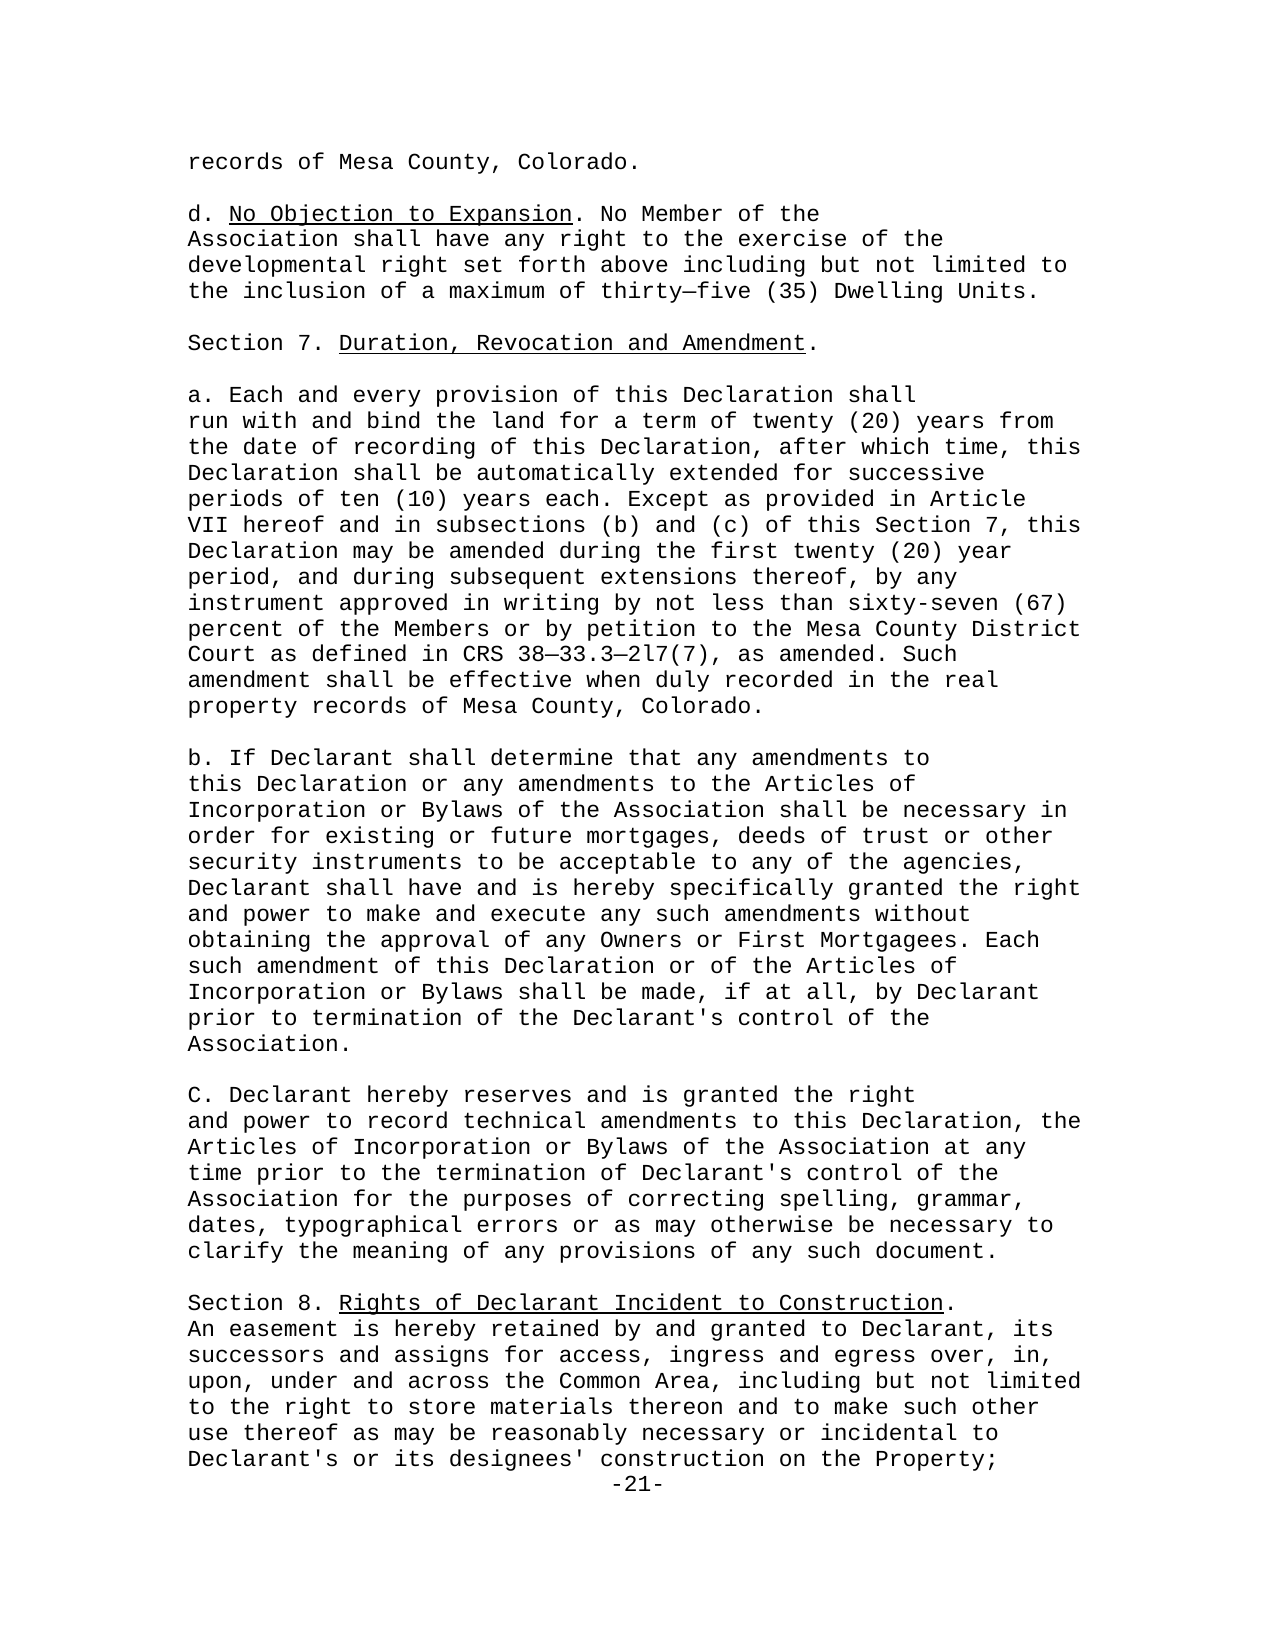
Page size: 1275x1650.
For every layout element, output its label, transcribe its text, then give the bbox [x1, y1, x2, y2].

text security instruments to be acceptable to any of the agencies, [187, 850, 1087, 876]
text obtaining the approval of any Owners or First Mortgagees. Each [187, 928, 1087, 954]
text upon, under and across the Common Area, including but not limited [187, 1369, 1087, 1395]
text and power to make and execute any such amendments without [187, 902, 1087, 928]
text Section 8. Rights of Declarant Incident to Construction. [187, 1291, 1087, 1317]
text prior to termination of the Declarant's control of the [187, 1006, 1087, 1032]
text time prior to the termination of Declarant's control of the [187, 1162, 1087, 1187]
text C. Declarant hereby reserves and is granted the right [187, 1084, 1087, 1110]
text Association for the purposes of correcting spelling, grammar, [187, 1187, 1087, 1213]
text a. Each and every provision of this Declaration shall [187, 383, 1087, 409]
text Declarant's or its designees' construction on the Property; [187, 1447, 1087, 1473]
text Court as defined in CRS 38—33.3—2l7(7), as amended. Such [187, 643, 1087, 669]
text b. If Declarant shall determine that any amendments to [187, 747, 1087, 772]
text Articles of Incorporation or Bylaws of the Association at any [187, 1136, 1087, 1162]
text Association. [187, 1032, 1087, 1058]
text run with and bind the land for a term of twenty (20) years from [187, 409, 1087, 435]
text Incorporation or Bylaws of the Association shall be necessary in [187, 798, 1087, 824]
text and power to record technical amendments to this Declaration, the [187, 1110, 1087, 1136]
text Declarant shall have and is hereby specifically granted the right [187, 876, 1087, 902]
text the date of recording of this Declaration, after which time, this [187, 435, 1087, 461]
text percent of the Members or by petition to the Mesa County District [187, 617, 1087, 643]
text Incorporation or Bylaws shall be made, if at all, by Declarant [187, 980, 1087, 1006]
text Declaration shall be automatically extended for successive [187, 461, 1087, 487]
text records of Mesa County, Colorado. [187, 150, 1087, 176]
text developmental right set forth above including but not limited to [187, 254, 1087, 280]
text Association shall have any right to the exercise of the [187, 228, 1087, 254]
text VII hereof and in subsections (b) and (c) of this Section 7, this [187, 513, 1087, 539]
text period, and during subsequent extensions thereof, by any [187, 565, 1087, 591]
text this Declaration or any amendments to the Articles of [187, 772, 1087, 798]
text An easement is hereby retained by and granted to Declarant, its [187, 1317, 1087, 1343]
text instrument approved in writing by not less than sixty-seven (67) [187, 591, 1087, 617]
text property records of Mesa County, Colorado. [187, 695, 1087, 721]
text use thereof as may be reasonably necessary or incidental to [187, 1421, 1087, 1447]
text such amendment of this Declaration or of the Articles of [187, 954, 1087, 980]
text clarify the meaning of any provisions of any such document. [187, 1239, 1087, 1265]
text amendment shall be effective when duly recorded in the real [187, 669, 1087, 695]
text d. No Objection to Expansion. No Member of the [187, 202, 1087, 228]
text to the right to store materials thereon and to make such other [187, 1395, 1087, 1421]
text successors and assigns for access, ingress and egress over, in, [187, 1343, 1087, 1369]
text order for existing or future mortgages, deeds of trust or other [187, 824, 1087, 850]
text dates, typographical errors or as may otherwise be necessary to [187, 1213, 1087, 1239]
text -21- [187, 1473, 1087, 1499]
text Declaration may be amended during the first twenty (20) year [187, 539, 1087, 565]
text the inclusion of a maximum of thirty—five (35) Dwelling Units. [187, 280, 1087, 306]
text Section 7. Duration, Revocation and Amendment. [187, 332, 1087, 357]
text periods of ten (10) years each. Except as provided in Article [187, 487, 1087, 513]
